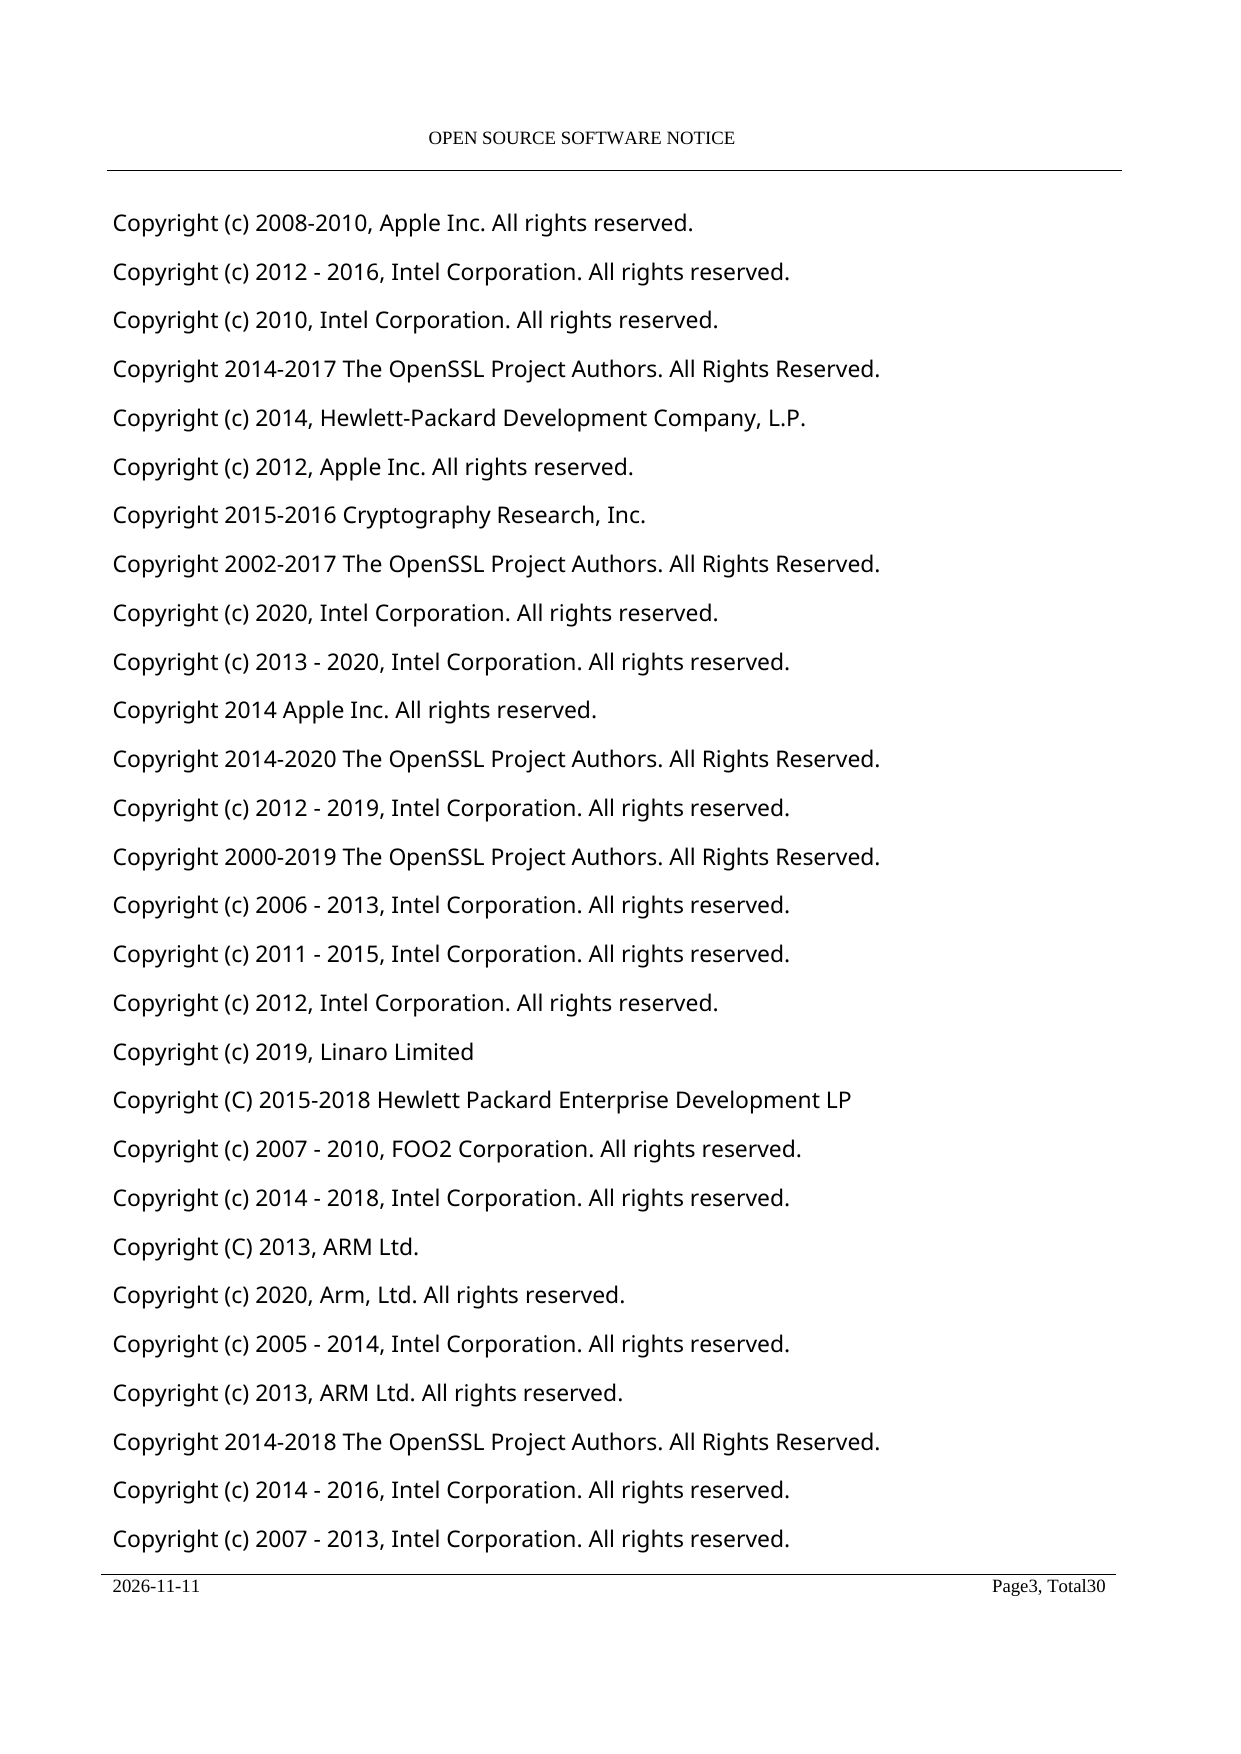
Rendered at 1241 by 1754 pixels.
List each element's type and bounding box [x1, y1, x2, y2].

text [112, 206, 1128, 1555]
